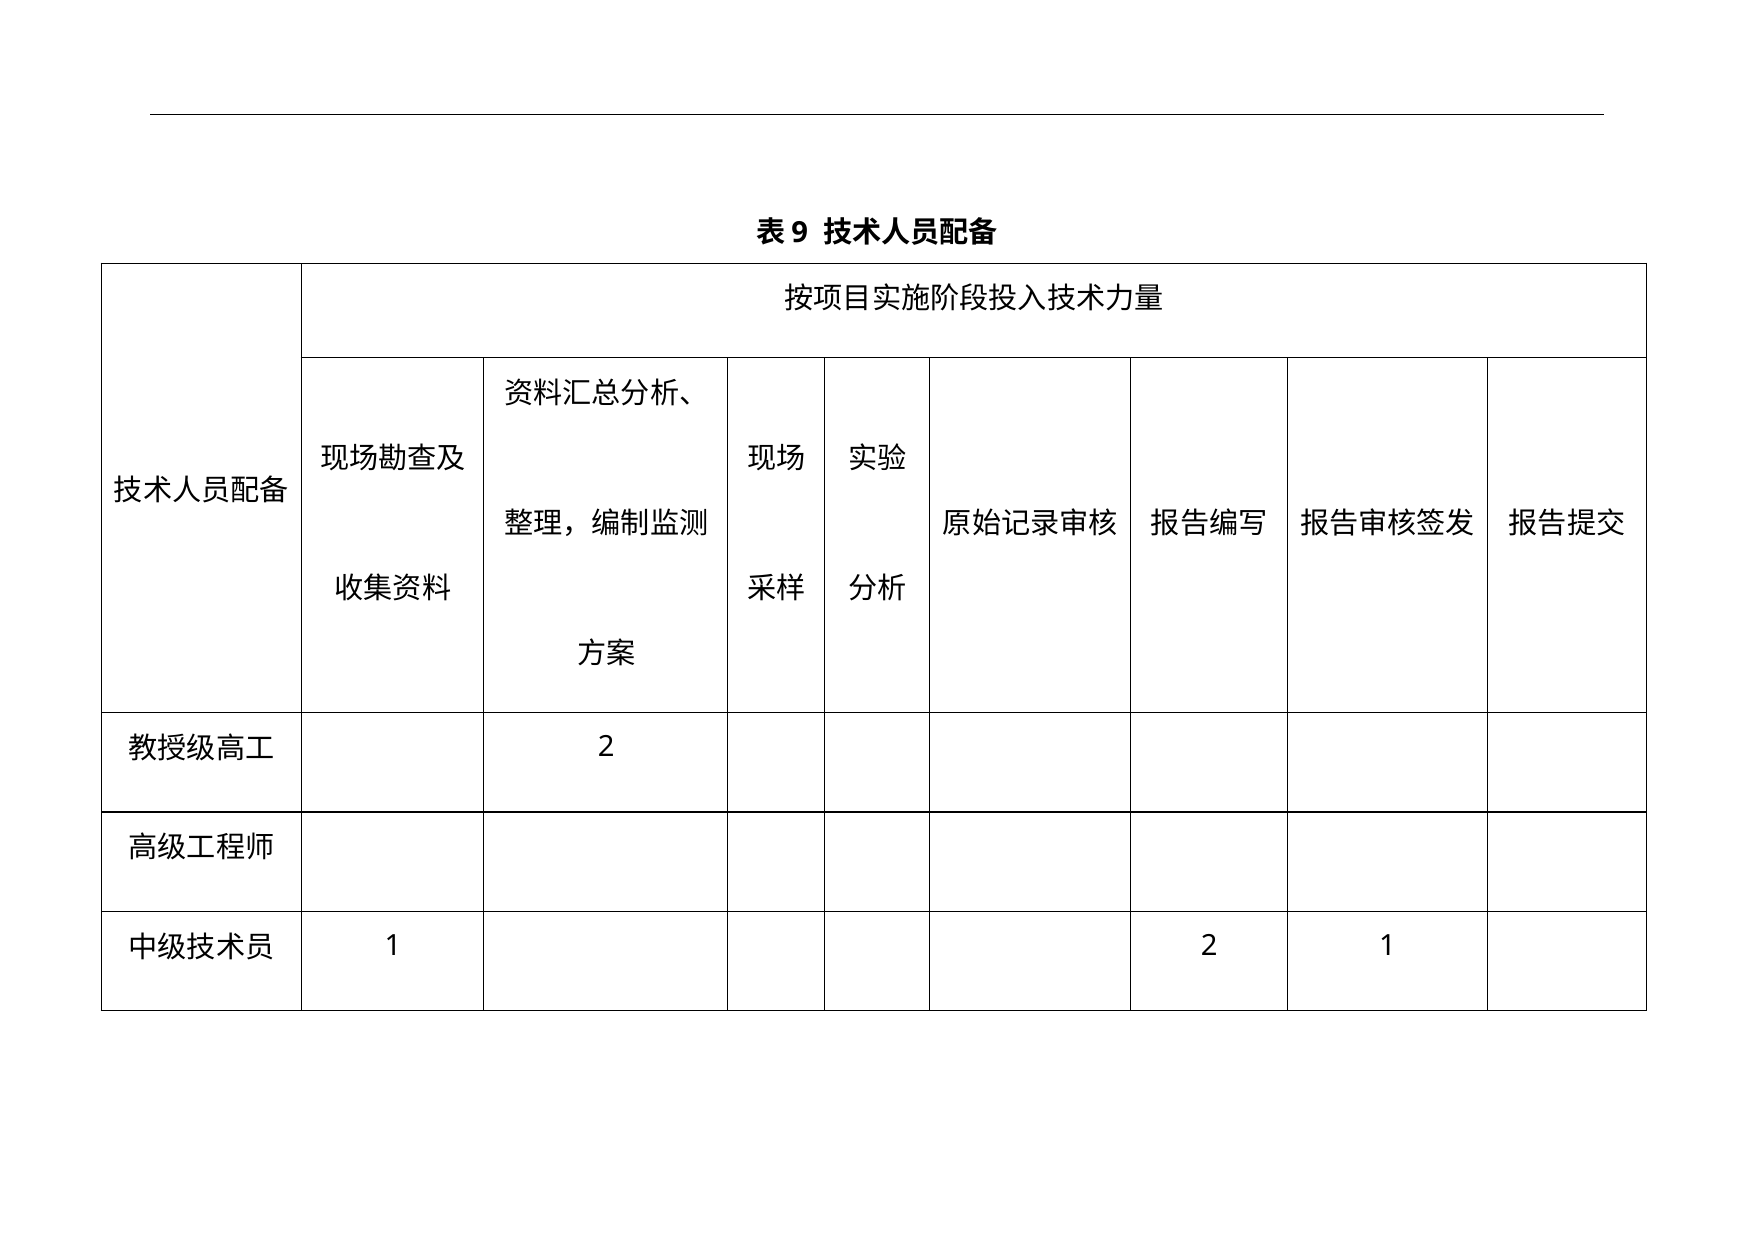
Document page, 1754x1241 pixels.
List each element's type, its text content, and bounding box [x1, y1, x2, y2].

table_cell [1288, 713, 1487, 811]
table_cell 2 [484, 713, 727, 811]
table_cell [484, 813, 727, 911]
table_cell [484, 912, 727, 1010]
table_cell [930, 713, 1130, 811]
table_cell [1488, 713, 1646, 811]
table_cell [1131, 713, 1287, 811]
table_cell 报告编写 [1131, 358, 1287, 712]
table_cell [825, 912, 929, 1010]
table_cell 高级工程师 [102, 813, 301, 911]
table_cell 1 [302, 912, 483, 1010]
table_cell [1488, 813, 1646, 911]
table_cell [825, 713, 929, 811]
table_cell [728, 713, 824, 811]
table_cell 现场采样 [728, 358, 824, 712]
table_cell 资料汇总分析、整理，编制监测方案 [484, 358, 727, 712]
table_cell [930, 912, 1130, 1010]
table_cell 1 [1288, 912, 1487, 1010]
table_cell [1488, 912, 1646, 1010]
table_cell 报告提交 [1488, 358, 1646, 712]
table_cell 中级技术员 [102, 912, 301, 1010]
table_cell 实验分析 [825, 358, 929, 712]
table_header 按项目实施阶段投入技术力量 [302, 264, 1646, 357]
table_cell [1288, 813, 1487, 911]
text 表9 技术人员配备 [150, 198, 1604, 263]
table_cell 原始记录审核 [930, 358, 1130, 712]
table_cell 2 [1131, 912, 1287, 1010]
table_cell [728, 813, 824, 911]
table_cell [302, 813, 483, 911]
table_cell [302, 713, 483, 811]
table_cell [728, 912, 824, 1010]
table_cell [825, 813, 929, 911]
table_cell [1131, 813, 1287, 911]
table_cell [930, 813, 1130, 911]
table_cell 教授级高工 [102, 713, 301, 811]
table_header 技术人员配备 [102, 264, 301, 712]
table_cell 现场勘查及收集资料 [302, 358, 483, 712]
table_cell 报告审核签发 [1288, 358, 1487, 712]
